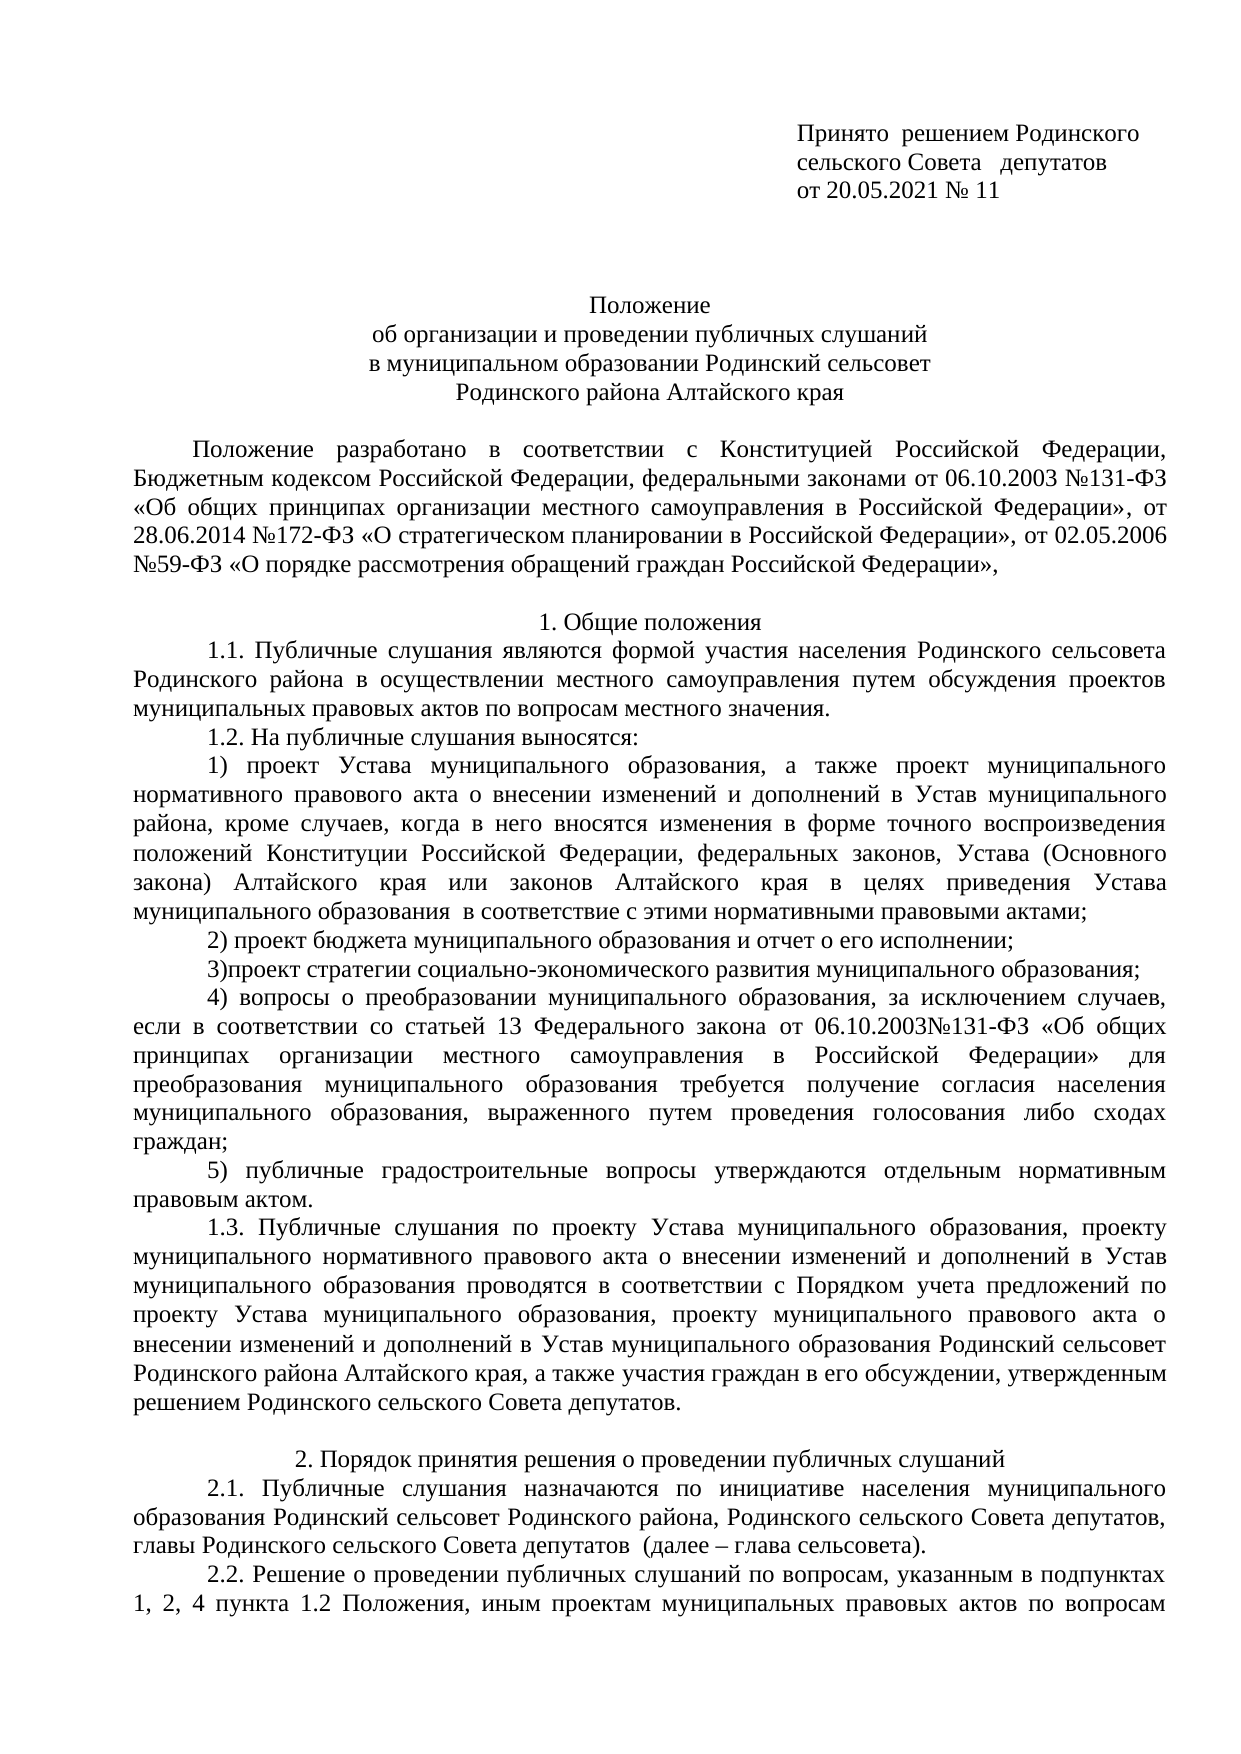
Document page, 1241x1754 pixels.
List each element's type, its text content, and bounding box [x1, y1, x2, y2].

text 3)проект стратегии социально-экономического развития муниципального образования; [133, 954, 1167, 982]
text от 20.05.2021 № 11 [133, 176, 1164, 204]
text об организации и проведении публичных слушаний [133, 319, 1167, 348]
text 2) проект бюджета муниципального образования и отчет о его исполнении; [133, 925, 1167, 954]
text 4) вопросы о преобразовании муниципального образования, за исключением случаев, если в соответствии со статьей 13 Федерального закона от 06.10.2003№131-ФЗ «Об общих принципах организации местного самоуправления в Российской Федерации» для преобразования муниципального образования требуется получение согласия населения муниципального образования, выраженного путем проведения голосования либо сходах граждан; [133, 982, 1167, 1155]
text 2. Порядок принятия решения о проведении публичных слушаний [133, 1444, 1167, 1473]
text 2.1. Публичные слушания назначаются по инициативе населения муниципального образования Родинский сельсовет Родинского района, Родинского сельского Совета депутатов, главы Родинского сельского Совета депутатов (далее – глава сельсовета). [133, 1473, 1167, 1559]
text 1.3. Публичные слушания по проекту Устава муниципального образования, проекту муниципального нормативного правового акта о внесении изменений и дополнений в Устав муниципального образования проводятся в соответствии с Порядком учета предложений по проекту Устава муниципального образования, проекту муниципального правового акта о внесении изменений и дополнений в Устав муниципального образования Родинский сельсовет Родинского района Алтайского края, а также участия граждан в его обсуждении, утвержденным решением Родинского сельского Совета депутатов. [133, 1212, 1167, 1415]
text Принято решением Родинского [797, 118, 1164, 147]
text 5) публичные градостроительные вопросы утверждаются отдельным нормативным правовым актом. [133, 1155, 1167, 1212]
title Положение разработано в соответствии с Конституцией Российской Федерации, Бюджетным кодексом Российской Федерации, федеральными законами от 06.10.2003 №131-ФЗ «Об общих принципах организации местного самоуправления в Российской Федерации», от 28.06.2014 №172-ФЗ «О стратегическом планировании в Российской Федерации», от 02.05.2006 №59-ФЗ «О порядке рассмотрения обращений граждан Российской Федерации», [133, 434, 1167, 578]
text 1.2. На публичные слушания выносятся: [133, 722, 1167, 751]
text Родинского района Алтайского края [133, 377, 1167, 406]
text сельского Совета депутатов [133, 147, 1164, 176]
text 1) проект Устава муниципального образования, а также проект муниципального нормативного правового акта о внесении изменений и дополнений в Устав муниципального района, кроме случаев, когда в него вносятся изменения в форме точного воспроизведения положений Конституции Российской Федерации, федеральных законов, Устава (Основного закона) Алтайского края или законов Алтайского края в целях приведения Устава муниципального образования в соответствие с этими нормативными правовыми актами; [133, 751, 1167, 925]
text 1. Общие положения [133, 607, 1167, 636]
text Положение [133, 291, 1167, 319]
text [133, 1559, 1167, 1617]
text в муниципальном образовании Родинский сельсовет [133, 348, 1167, 377]
text 1.1. Публичные слушания являются формой участия населения Родинского сельсовета Родинского района в осуществлении местного самоуправления путем обсуждения проектов муниципальных правовых актов по вопросам местного значения. [133, 636, 1167, 722]
